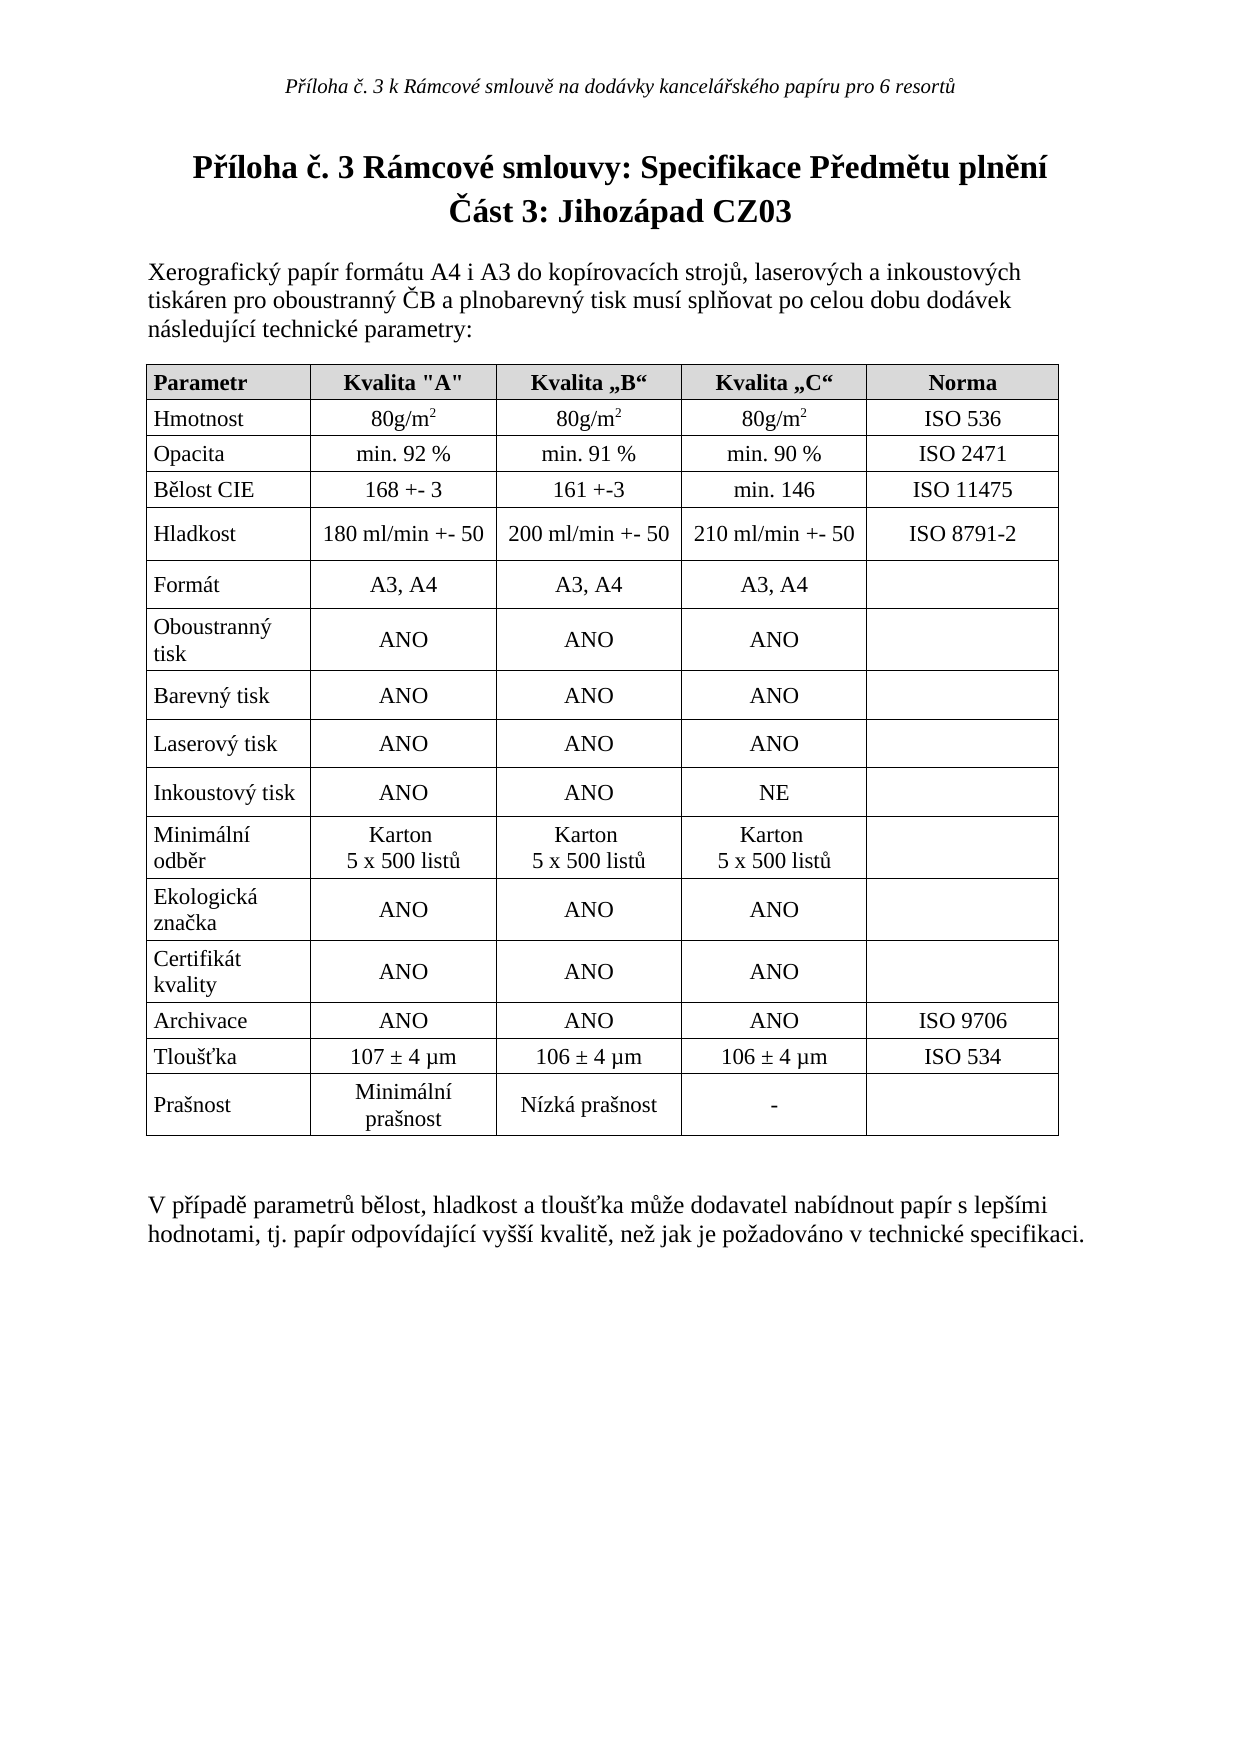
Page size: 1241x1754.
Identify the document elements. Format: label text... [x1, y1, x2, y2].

table_cell [867, 941, 1058, 1002]
table_cell [867, 1074, 1058, 1135]
text Xerografický papír formátu A4 i A3 do kopírovacích strojů, laserových a inkoustových tiskáren pro oboustranný ČB a plnobarevný tisk musí splňovat po celou dobu dodávek následující technické parametry: [148, 257, 1093, 343]
table_cell ANO [682, 1003, 866, 1037]
table_cell ANO [682, 609, 866, 670]
table_cell - [682, 1074, 866, 1135]
table_cell A3, A4 [682, 561, 866, 608]
table_cell [867, 768, 1058, 816]
table_header Kvalita "A" [311, 365, 496, 399]
table_cell A3, A4 [311, 561, 496, 608]
table_cell NE [682, 768, 866, 816]
table_cell Karton 5 x 500 listů [682, 817, 866, 878]
table_cell ANO [497, 671, 681, 719]
table_cell 106 ± 4 µm [497, 1039, 681, 1073]
table_cell ANO [497, 720, 681, 767]
table_cell [867, 720, 1058, 767]
table_cell Minimální odběr [147, 817, 310, 878]
table_cell 200 ml/min +- 50 [497, 508, 681, 560]
table_cell ISO 536 [867, 400, 1058, 435]
table_header Kvalita „C“ [682, 365, 866, 399]
table_cell ANO [682, 720, 866, 767]
table_cell ANO [311, 879, 496, 940]
text V případě parametrů bělost, hladkost a tloušťka může dodavatel nabídnout papír s lepšími hodnotami, tj. papír odpovídající vyšší kvalitě, než jak je požadováno v technické specifikaci. [148, 1190, 1093, 1248]
table_cell ANO [682, 941, 866, 1002]
table_cell 107 ± 4 µm [311, 1039, 496, 1073]
table_cell Karton 5 x 500 listů [311, 817, 496, 878]
table_cell 80g/m2 [497, 400, 681, 435]
table_cell 180 ml/min +- 50 [311, 508, 496, 560]
table_cell min. 91 % [497, 436, 681, 471]
table_header Kvalita „B“ [497, 365, 681, 399]
table_cell ANO [497, 941, 681, 1002]
table_cell ISO 2471 [867, 436, 1058, 471]
table_cell ANO [311, 1003, 496, 1037]
table_cell Ekologická značka [147, 879, 310, 940]
table_cell ISO 9706 [867, 1003, 1058, 1037]
table_cell Nízká prašnost [497, 1074, 681, 1135]
table_cell min. 146 [682, 472, 866, 507]
table_cell Karton 5 x 500 listů [497, 817, 681, 878]
table_cell ANO [497, 609, 681, 670]
table_cell [867, 609, 1058, 670]
table_cell ISO 11475 [867, 472, 1058, 507]
table_cell ISO 8791-2 [867, 508, 1058, 560]
table_cell 210 ml/min +- 50 [682, 508, 866, 560]
table_cell ANO [311, 609, 496, 670]
table_cell A3, A4 [497, 561, 681, 608]
table_cell Tloušťka [147, 1039, 310, 1073]
table_cell [867, 879, 1058, 940]
table_cell [867, 561, 1058, 608]
table_cell 80g/m2 [311, 400, 496, 435]
table_cell ANO [311, 671, 496, 719]
table_cell ISO 534 [867, 1039, 1058, 1073]
table_cell ANO [682, 671, 866, 719]
table_cell Inkoustový tisk [147, 768, 310, 816]
table_cell Hladkost [147, 508, 310, 560]
table_cell 168 +- 3 [311, 472, 496, 507]
table_cell ANO [311, 941, 496, 1002]
table_cell ANO [311, 768, 496, 816]
table_cell Certifikát kvality [147, 941, 310, 1002]
table_cell Bělost CIE [147, 472, 310, 507]
table_cell Laserový tisk [147, 720, 310, 767]
table_cell ANO [497, 1003, 681, 1037]
table_cell ANO [497, 879, 681, 940]
table_header Norma [867, 365, 1058, 399]
table_cell [867, 817, 1058, 878]
table_cell Hmotnost [147, 400, 310, 435]
table_cell ANO [682, 879, 866, 940]
table_cell Oboustranný tisk [147, 609, 310, 670]
table_cell min. 90 % [682, 436, 866, 471]
table_cell min. 92 % [311, 436, 496, 471]
table_header Parametr [147, 365, 310, 399]
table_cell Barevný tisk [147, 671, 310, 719]
table_cell 106 ± 4 µm [682, 1039, 866, 1073]
table_cell 161 +-3 [497, 472, 681, 507]
table_cell Opacita [147, 436, 310, 471]
table_cell Formát [147, 561, 310, 608]
table_cell ANO [497, 768, 681, 816]
table_cell ANO [311, 720, 496, 767]
table_cell Prašnost [147, 1074, 310, 1135]
table_cell 80g/m2 [682, 400, 866, 435]
table_cell Archivace [147, 1003, 310, 1037]
text Příloha č. 3 Rámcové smlouvy: Specifikace Předmětu plnění Část 3: Jihozápad CZ03 [148, 148, 1093, 230]
table_cell [867, 671, 1058, 719]
table_cell Minimální prašnost [311, 1074, 496, 1135]
